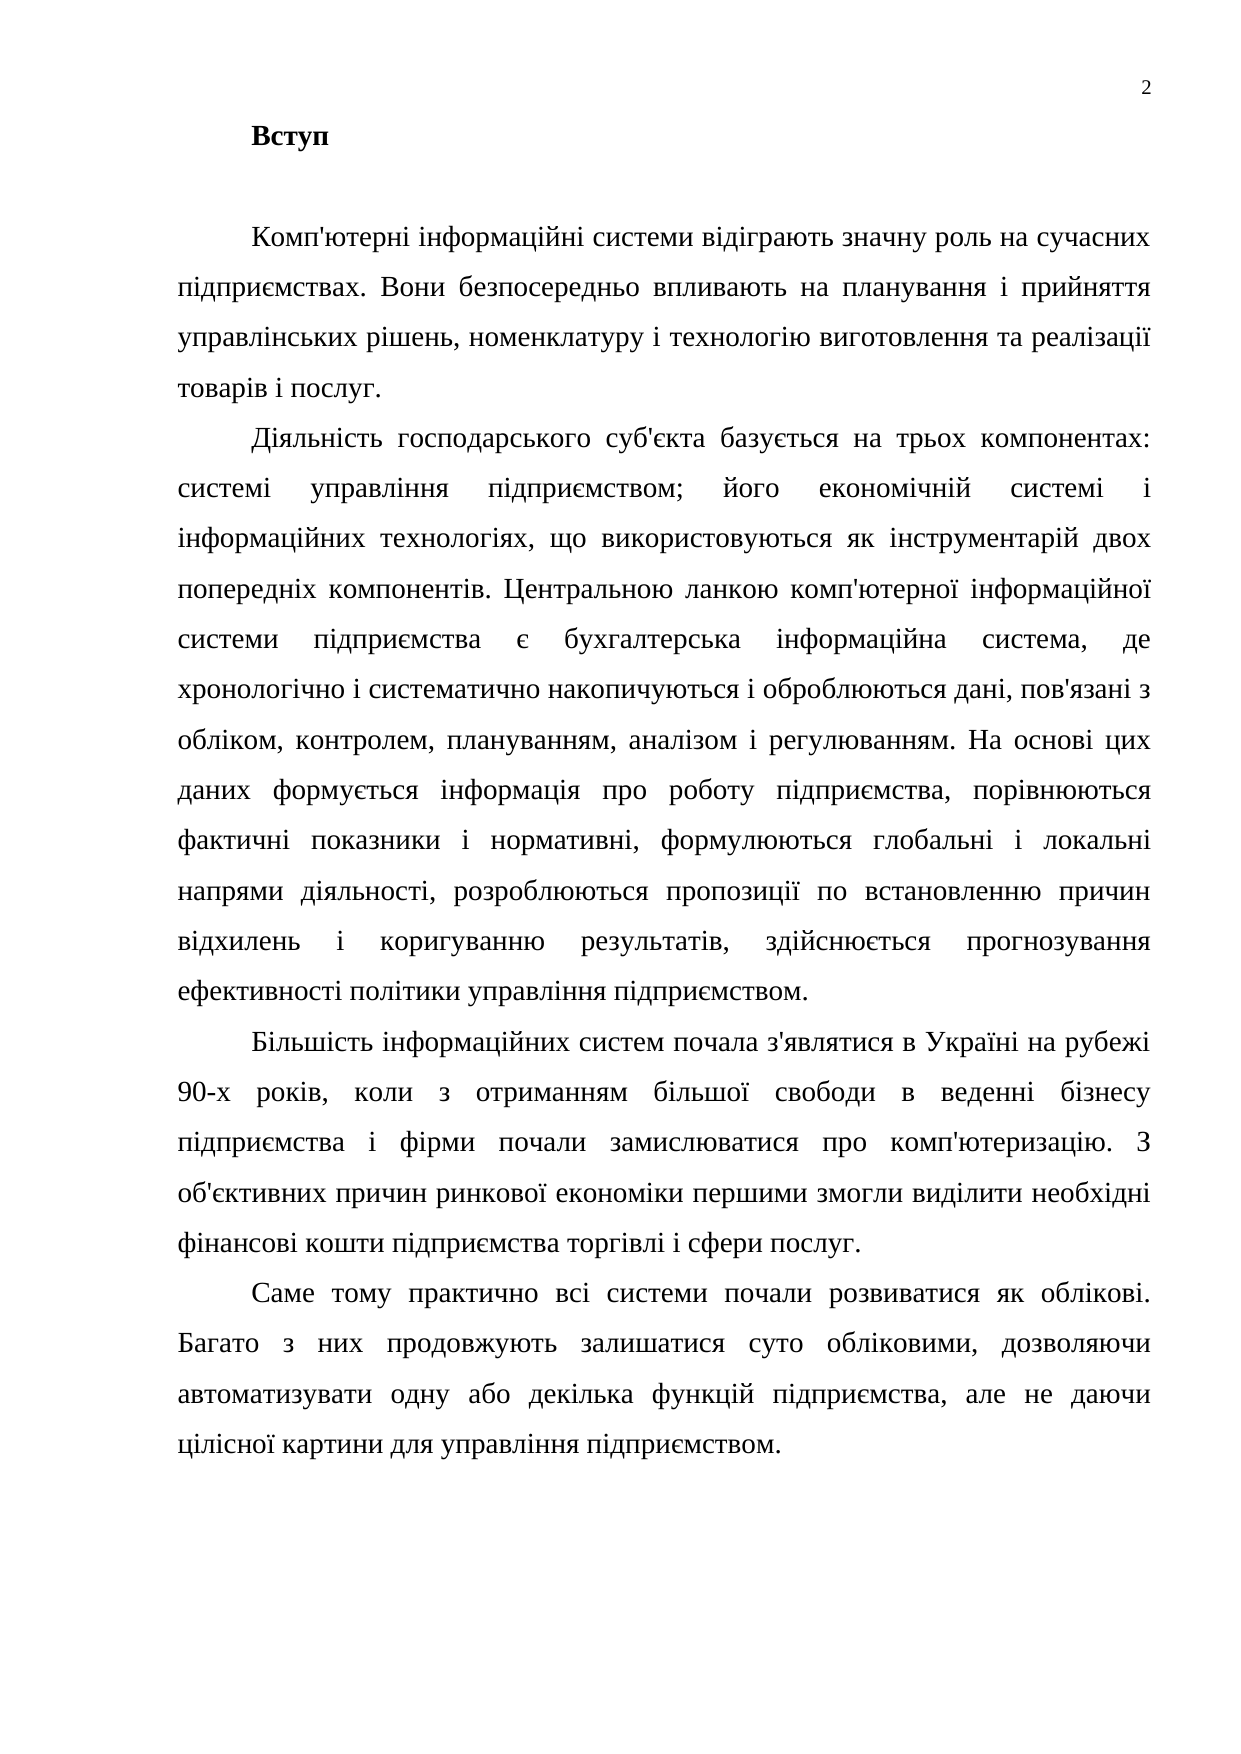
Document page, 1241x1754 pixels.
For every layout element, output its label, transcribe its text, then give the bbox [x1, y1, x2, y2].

text Комп'ютерні інформаційні системи відіграють значну роль на сучасних підприємствах. Вони безпосередньо впливають на планування і прийняття управлінських рішень, номенклатуру і технологію виготовлення та реалізації товарів і послуг. [177, 219, 1152, 403]
text Вступ [177, 118, 1152, 152]
text Більшість інформаційних систем почала з'являтися в Україні на рубежі 90-х років, коли з отриманням більшої свободи в веденні бізнесу підприємства і фірми почали замислюватися про комп'ютеризацію. З об'єктивних причин ринкової економіки першими змогли виділити необхідні фінансові кошти підприємства торгівлі і сфери послуг. [177, 1024, 1152, 1258]
text Саме тому практично всі системи почали розвиватися як облікові. Багато з них продовжують залишатися суто обліковими, дозволяючи автоматизувати одну або декілька функцій підприємства, але не даючи цілісної картини для управління підприємством. [177, 1275, 1152, 1460]
text Діяльність господарського суб'єкта базується на трьох компонентах: системі управління підприємством; його економічній системі і інформаційних технологіях, що використовуються як інструментарій двох попередніх компонентів. Центральною ланкою комп'ютерної інформаційної системи підприємства є бухгалтерська інформаційна система, де хронологічно і систематично накопичуються і оброблюються дані, пов'язані з обліком, контролем, плануванням, аналізом і регулюванням. На основі цих даних формується інформація про роботу підприємства, порівнюються фактичні показники і нормативні, формулюються глобальні і локальні напрями діяльності, розроблюються пропозиції по встановленню причин відхилень і коригуванню результатів, здійснюється прогнозування ефективності політики управління підприємством. [177, 420, 1152, 1007]
